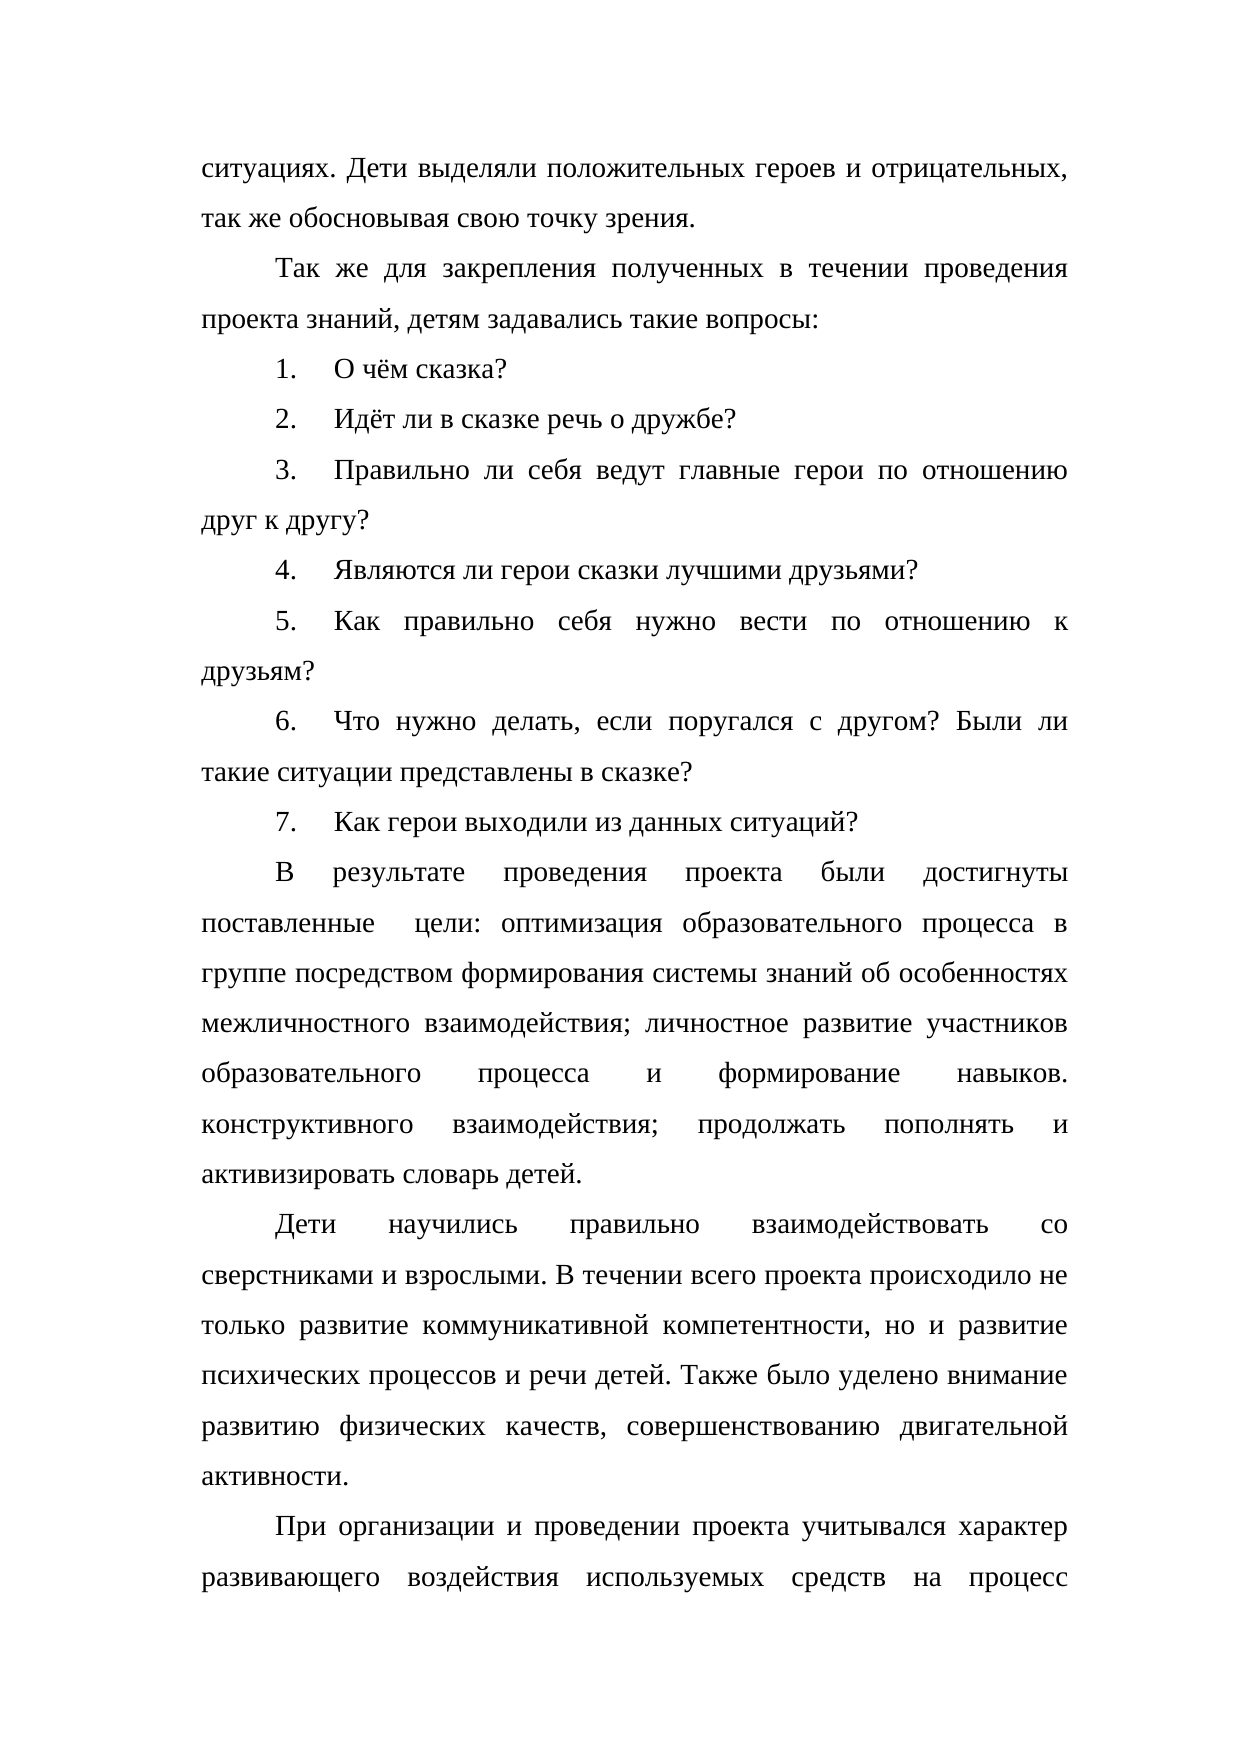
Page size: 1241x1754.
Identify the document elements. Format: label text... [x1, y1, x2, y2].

list Как правильно себя нужно вести по отношению к друзьям? [201, 603, 1069, 687]
text В результате проведения проекта были достигнуты поставленные цели: оптимизация образовательного процесса в группе посредством формирования системы знаний об особенностях межличностного взаимодействия; личностное развитие участников образовательного процесса и формирование навыков. конструктивного взаимодействия; продолжать пополнять и активизировать словарь детей. [201, 854, 1069, 1190]
text Так же для закрепления полученных в течении проведения проекта знаний, детям задавались такие вопросы: [201, 251, 1069, 334]
list Правильно ли себя ведут главные герои по отношению друг к другу? [201, 452, 1069, 536]
list Идёт ли в сказке речь о дружбе? [201, 402, 1069, 435]
list О чём сказка? [201, 351, 1069, 385]
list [201, 1508, 1069, 1592]
list Дети научились правильно взаимодействовать со сверстниками и взрослыми. В течении всего проекта происходило не только развитие коммуникативной компетентности, но и развитие психических процессов и речи детей. Также было уделено внимание развитию физических качеств, совершенствованию двигательной активности. [201, 1207, 1069, 1492]
list Что нужно делать, если поругался с другом? Были ли такие ситуации представлены в сказке? [201, 703, 1069, 787]
list Как герои выходили из данных ситуаций? [201, 804, 1069, 838]
list Являются ли герои сказки лучшими друзьями? [201, 552, 1069, 586]
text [201, 150, 1069, 234]
